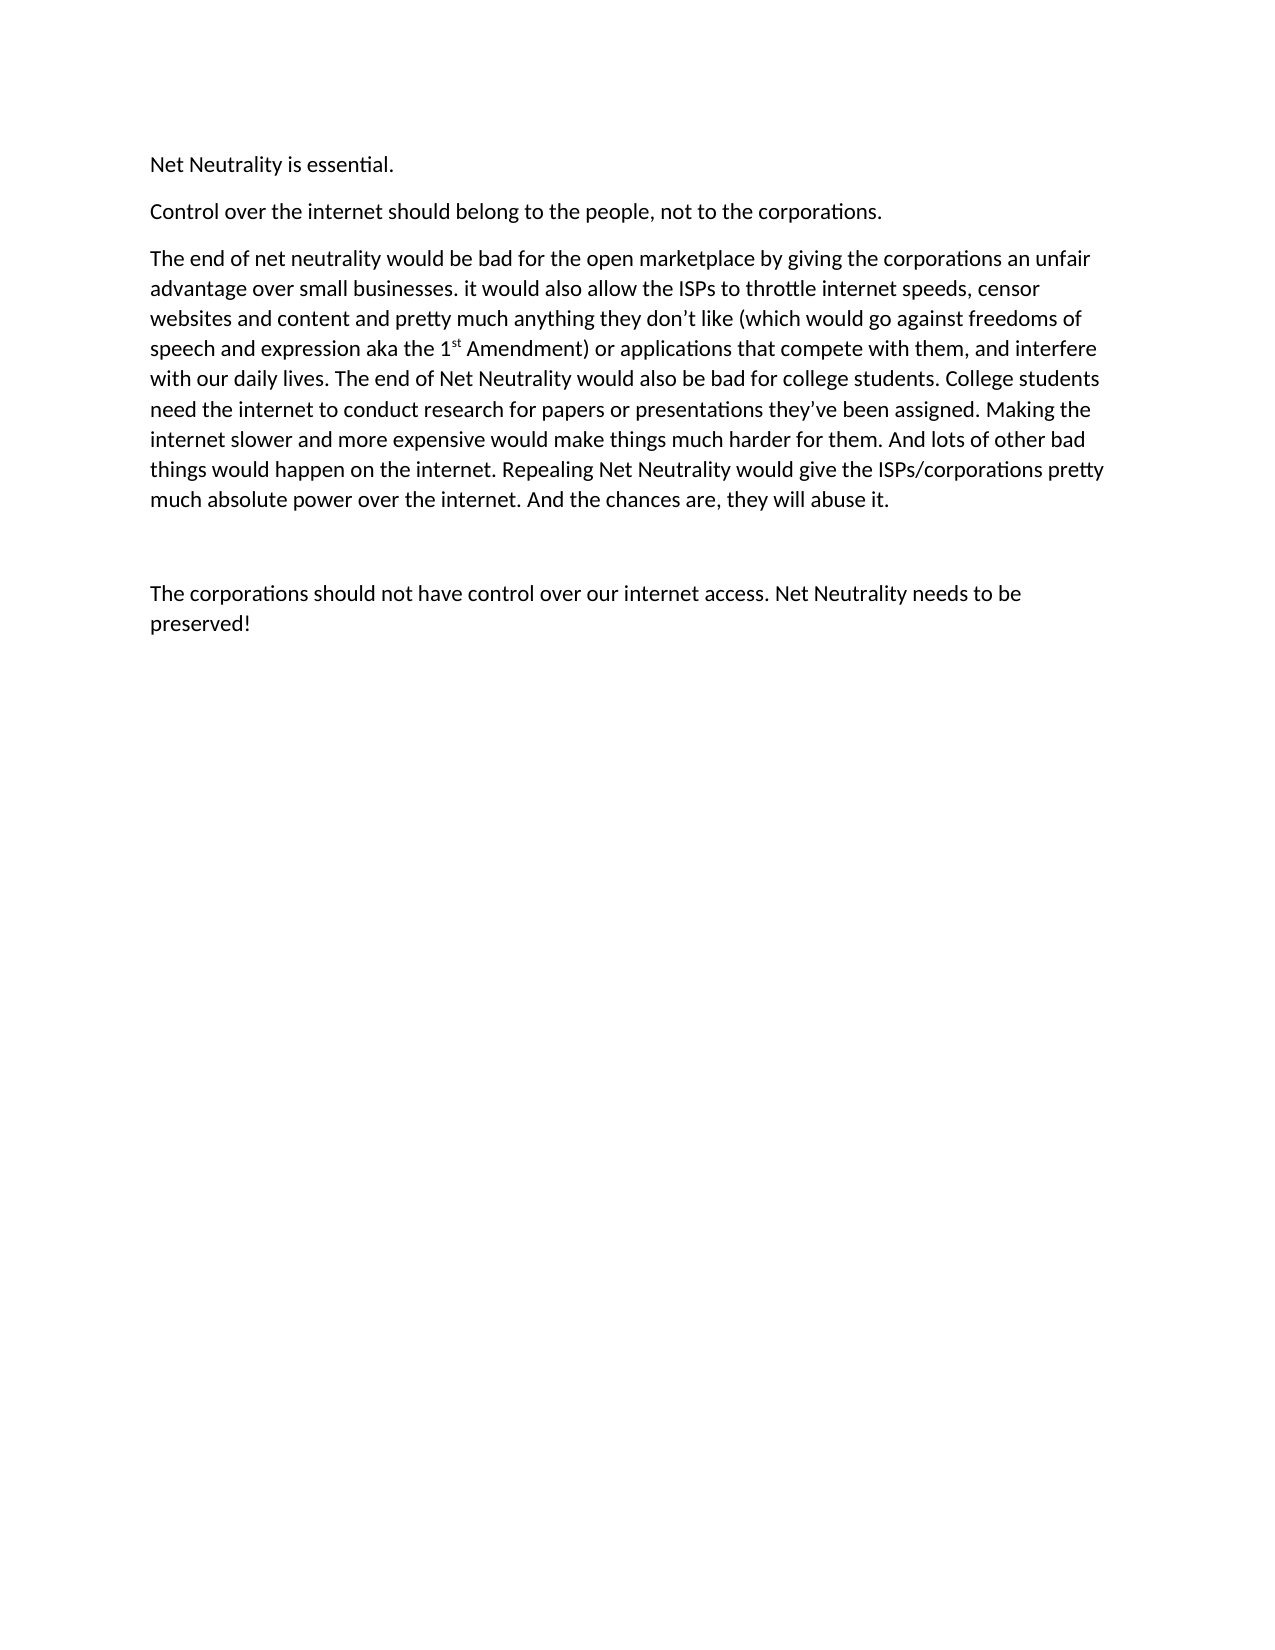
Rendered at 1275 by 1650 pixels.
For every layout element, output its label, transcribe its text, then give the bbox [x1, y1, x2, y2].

text The corporations should not have control over our internet access. Net Neutrality needs to be preserved! [150, 579, 1125, 637]
text Net Neutrality is essential. [150, 150, 1125, 178]
text The end of net neutrality would be bad for the open marketplace by giving the corporations an unfair advantage over small businesses. it would also allow the ISPs to throttle internet speeds, censor websites and content and pretty much anything they don’t like (which would go against freedoms of speech and expression aka the 1st Amendment) or applications that compete with them, and interfere with our daily lives. The end of Net Neutrality would also be bad for college students. College students need the internet to conduct research for papers or presentations they’ve been assigned. Making the internet slower and more expensive would make things much harder for them. And lots of other bad things would happen on the internet. Repealing Net Neutrality would give the ISPs/corporations pretty much absolute power over the internet. And the chances are, they will abuse it. [150, 244, 1125, 513]
text Control over the internet should belong to the people, not to the corporations. [150, 197, 1125, 225]
